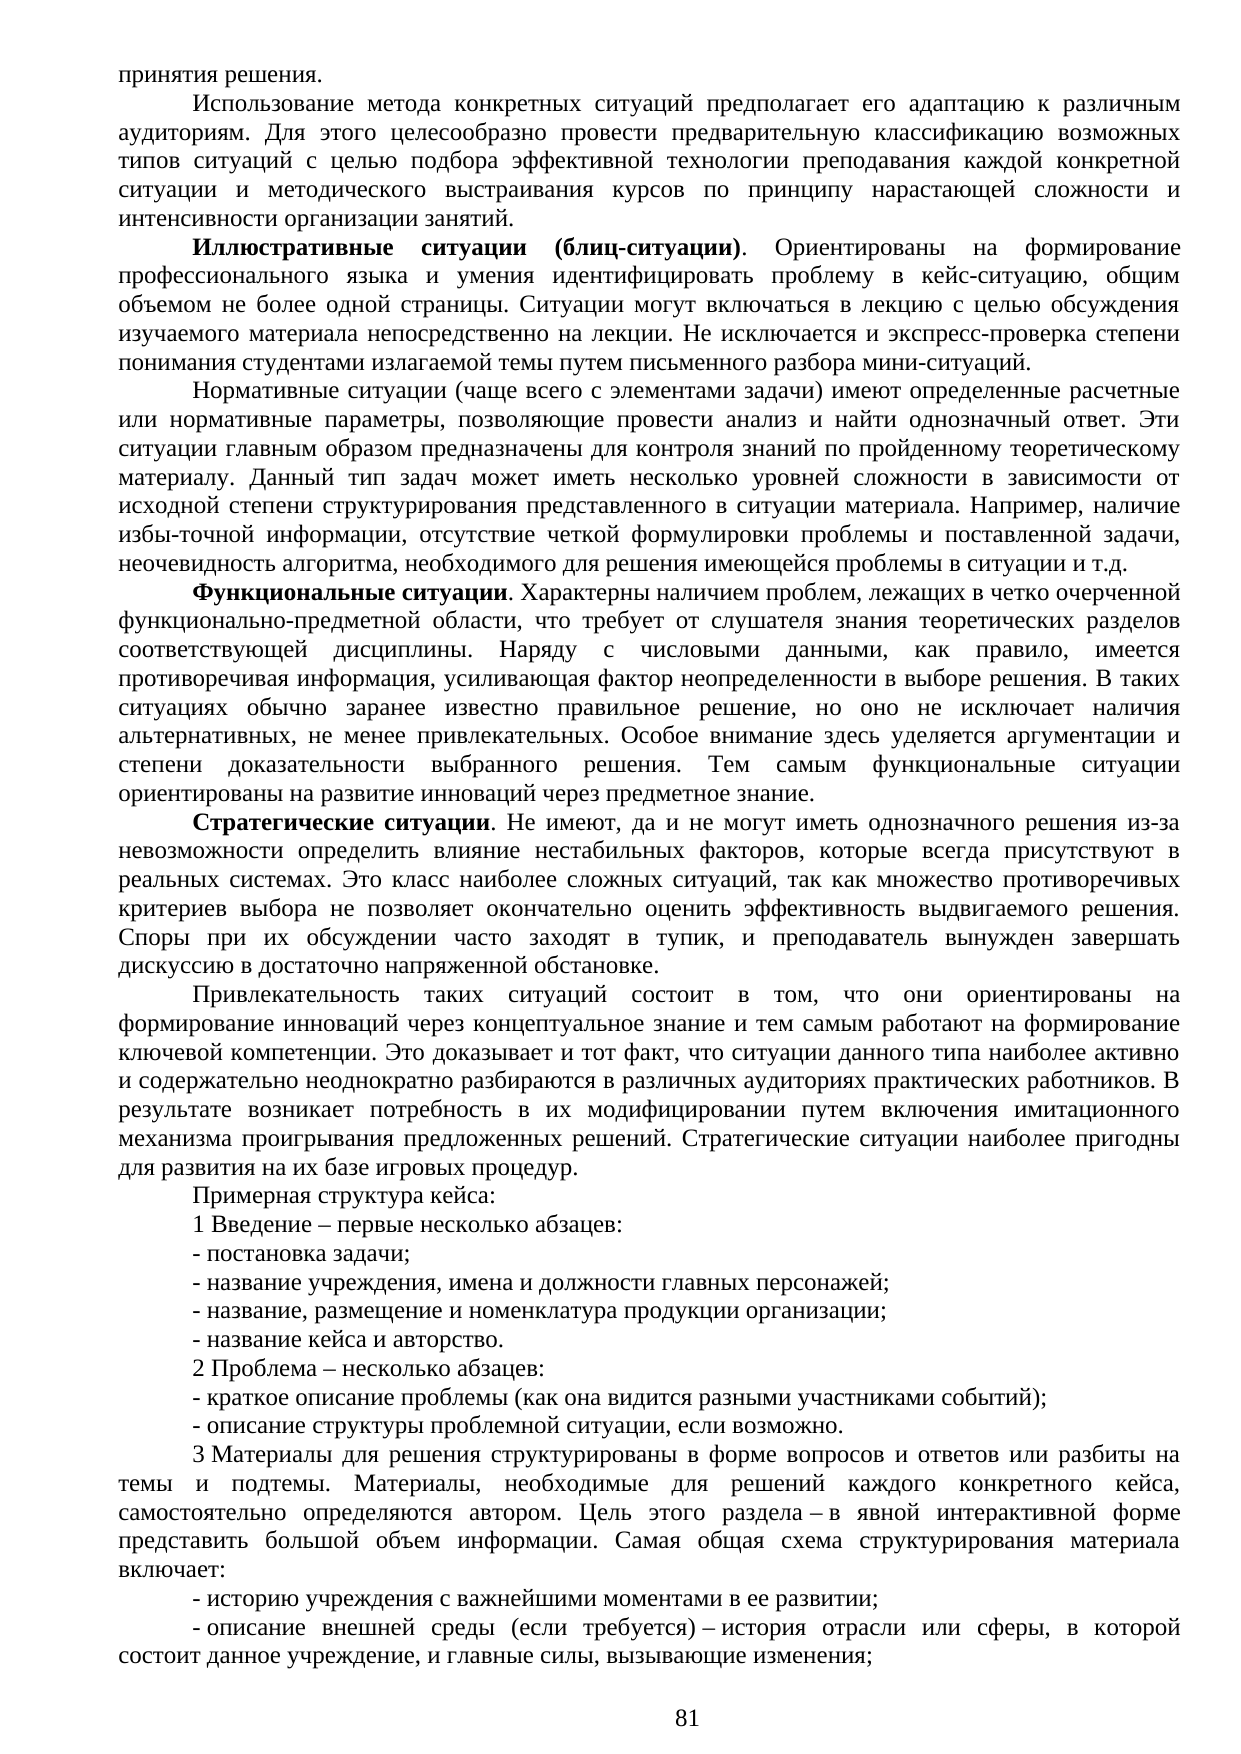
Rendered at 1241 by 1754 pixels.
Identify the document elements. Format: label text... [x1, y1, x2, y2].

text Примерная структура кейса: [118, 1180, 1181, 1209]
text - описание внешней среды (если требуется) – история отрасли или сферы, в которой состоит данное учреждение, и главные силы, вызывающие изменения; [118, 1612, 1181, 1669]
text Привлекательность таких ситуаций состоит в том, что они ориентированы на формирование инноваций через концептуальное знание и тем самым работают на формирование ключевой компетенции. Это доказывает и тот факт, что ситуации данного типа наиболее активно и содержательно неоднократно разбираются в различных аудиториях практических работников. В результате возникает потребность в их модифицировании путем включения имитационного механизма проигрывания предложенных решений. Стратегические ситуации наиболее пригодны для развития на их базе игровых процедур. [118, 979, 1181, 1180]
text Функциональные ситуации. Характерны наличием проблем, лежащих в четко очерченной функционально-предметной области, что требует от слушателя знания теоретических разделов соответствующей дисциплины. Наряду с числовыми данными, как правило, имеется противоречивая информация, усиливающая фактор неопределенности в выборе решения. В таких ситуациях обычно заранее известно правильное решение, но оно не исключает наличия альтернативных, не менее привлекательных. Особое внимание здесь уделяется аргументации и степени доказательности выбранного решения. Тем самым функциональные ситуации ориентированы на развитие инноваций через предметное знание. [118, 577, 1181, 807]
text 3 Материалы для решения структурированы в форме вопросов и ответов или разбиты на темы и подтемы. Материалы, необходимые для решений каждого конкретного кейса, самостоятельно определяются автором. Цель этого раздела – в явной интерактивной форме представить большой объем информации. Самая общая схема структурирования материала включает: [118, 1439, 1181, 1583]
text - название учреждения, имена и должности главных персонажей; [118, 1267, 1181, 1295]
text Стратегические ситуации. Не имеют, да и не могут иметь однозначного решения из-за невозможности определить влияние нестабильных факторов, которые всегда присутствуют в реальных системах. Это класс наиболее сложных ситуаций, так как множество противоречивых критериев выбора не позволяет окончательно оценить эффективность выдвигаемого решения. Споры при их обсуждении часто заходят в тупик, и преподаватель вынужден завершать дискуссию в достаточно напряженной обстановке. [118, 807, 1181, 979]
text - название кейса и авторство. [118, 1324, 1181, 1353]
text - краткое описание проблемы (как она видится разными участниками событий); [118, 1382, 1181, 1410]
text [118, 59, 1181, 88]
text 2 Проблема – несколько абзацев: [118, 1353, 1181, 1382]
text Иллюстративные ситуации (блиц-ситуации). Ориентированы на формирование профессионального языка и умения идентифицировать проблему в кейс-ситуацию, общим объемом не более одной страницы. Ситуации могут включаться в лекцию с целью обсуждения изучаемого материала непосредственно на лекции. Не исключается и экспресс-проверка степени понимания студентами излагаемой темы путем письменного разбора мини-ситуаций. [118, 232, 1181, 375]
text - описание структуры проблемной ситуации, если возможно. [118, 1410, 1181, 1439]
text Нормативные ситуации (чаще всего с элементами задачи) имеют определенные расчетные или нормативные параметры, позволяющие провести анализ и найти однозначный ответ. Эти ситуации главным образом предназначены для контроля знаний по пройденному теоретическому материалу. Данный тип задач может иметь несколько уровней сложности в зависимости от исходной степени структурирования представленного в ситуации материала. Например, наличие избы-точной информации, отсутствие четкой формулировки проблемы и поставленной задачи, неочевидность алгоритма, необходимого для решения имеющейся проблемы в ситуации и т.д. [118, 375, 1181, 577]
text - постановка задачи; [118, 1238, 1181, 1267]
text - название, размещение и номенклатура продукции организации; [118, 1295, 1181, 1324]
text - историю учреждения с важнейшими моментами в ее развитии; [118, 1583, 1181, 1612]
text 1 Введение – первые несколько абзацев: [118, 1209, 1181, 1238]
text Использование метода конкретных ситуаций предполагает его адаптацию к различным аудиториям. Для этого целесообразно провести предварительную классификацию возможных типов ситуаций с целью подбора эффективной технологии преподавания каждой конкретной ситуации и методического выстраивания курсов по принципу нарастающей сложности и интенсивности организации занятий. [118, 88, 1181, 232]
